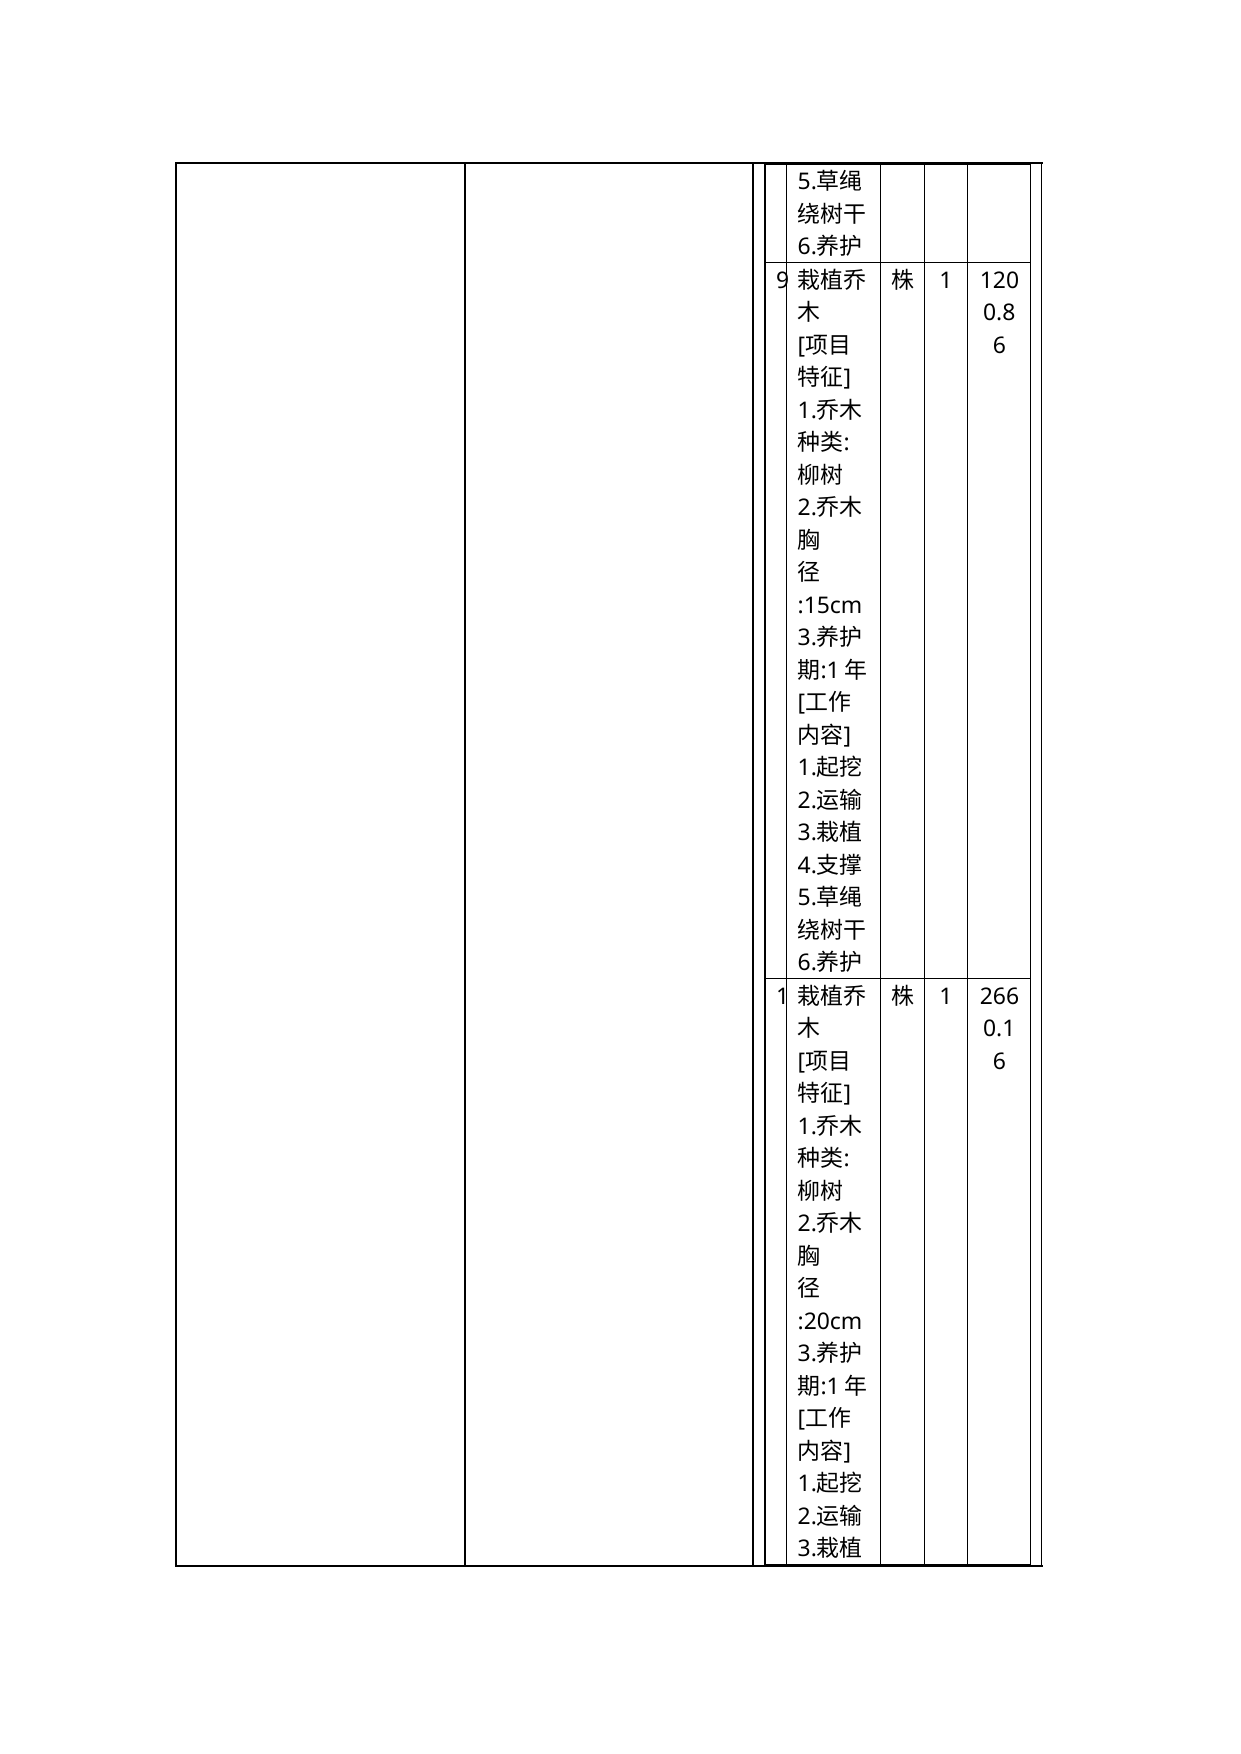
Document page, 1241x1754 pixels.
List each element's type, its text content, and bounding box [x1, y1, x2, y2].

table_cell [177, 164, 464, 1565]
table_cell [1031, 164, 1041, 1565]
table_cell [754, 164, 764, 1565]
table_cell 1 [466, 164, 752, 1565]
